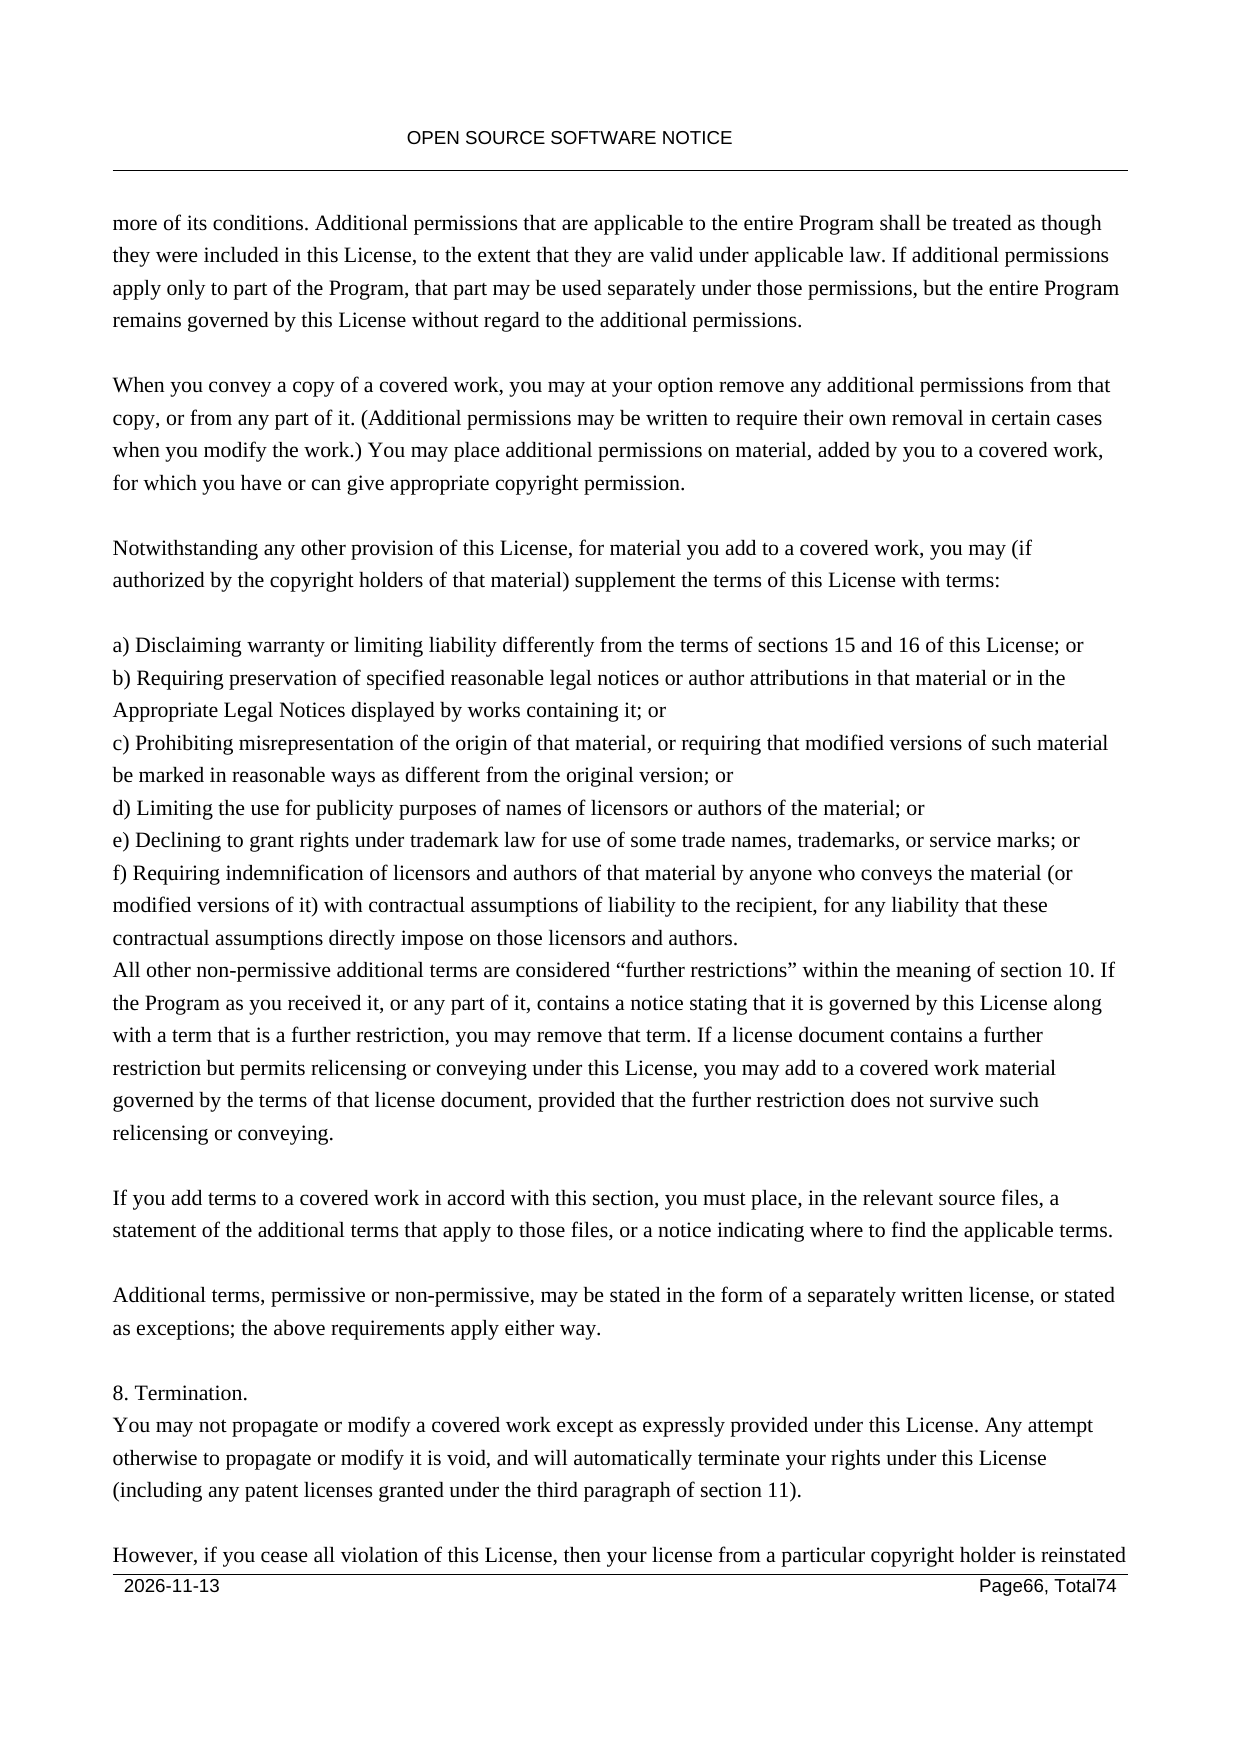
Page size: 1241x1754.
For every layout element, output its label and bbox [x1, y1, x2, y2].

text [112, 206, 1128, 1571]
